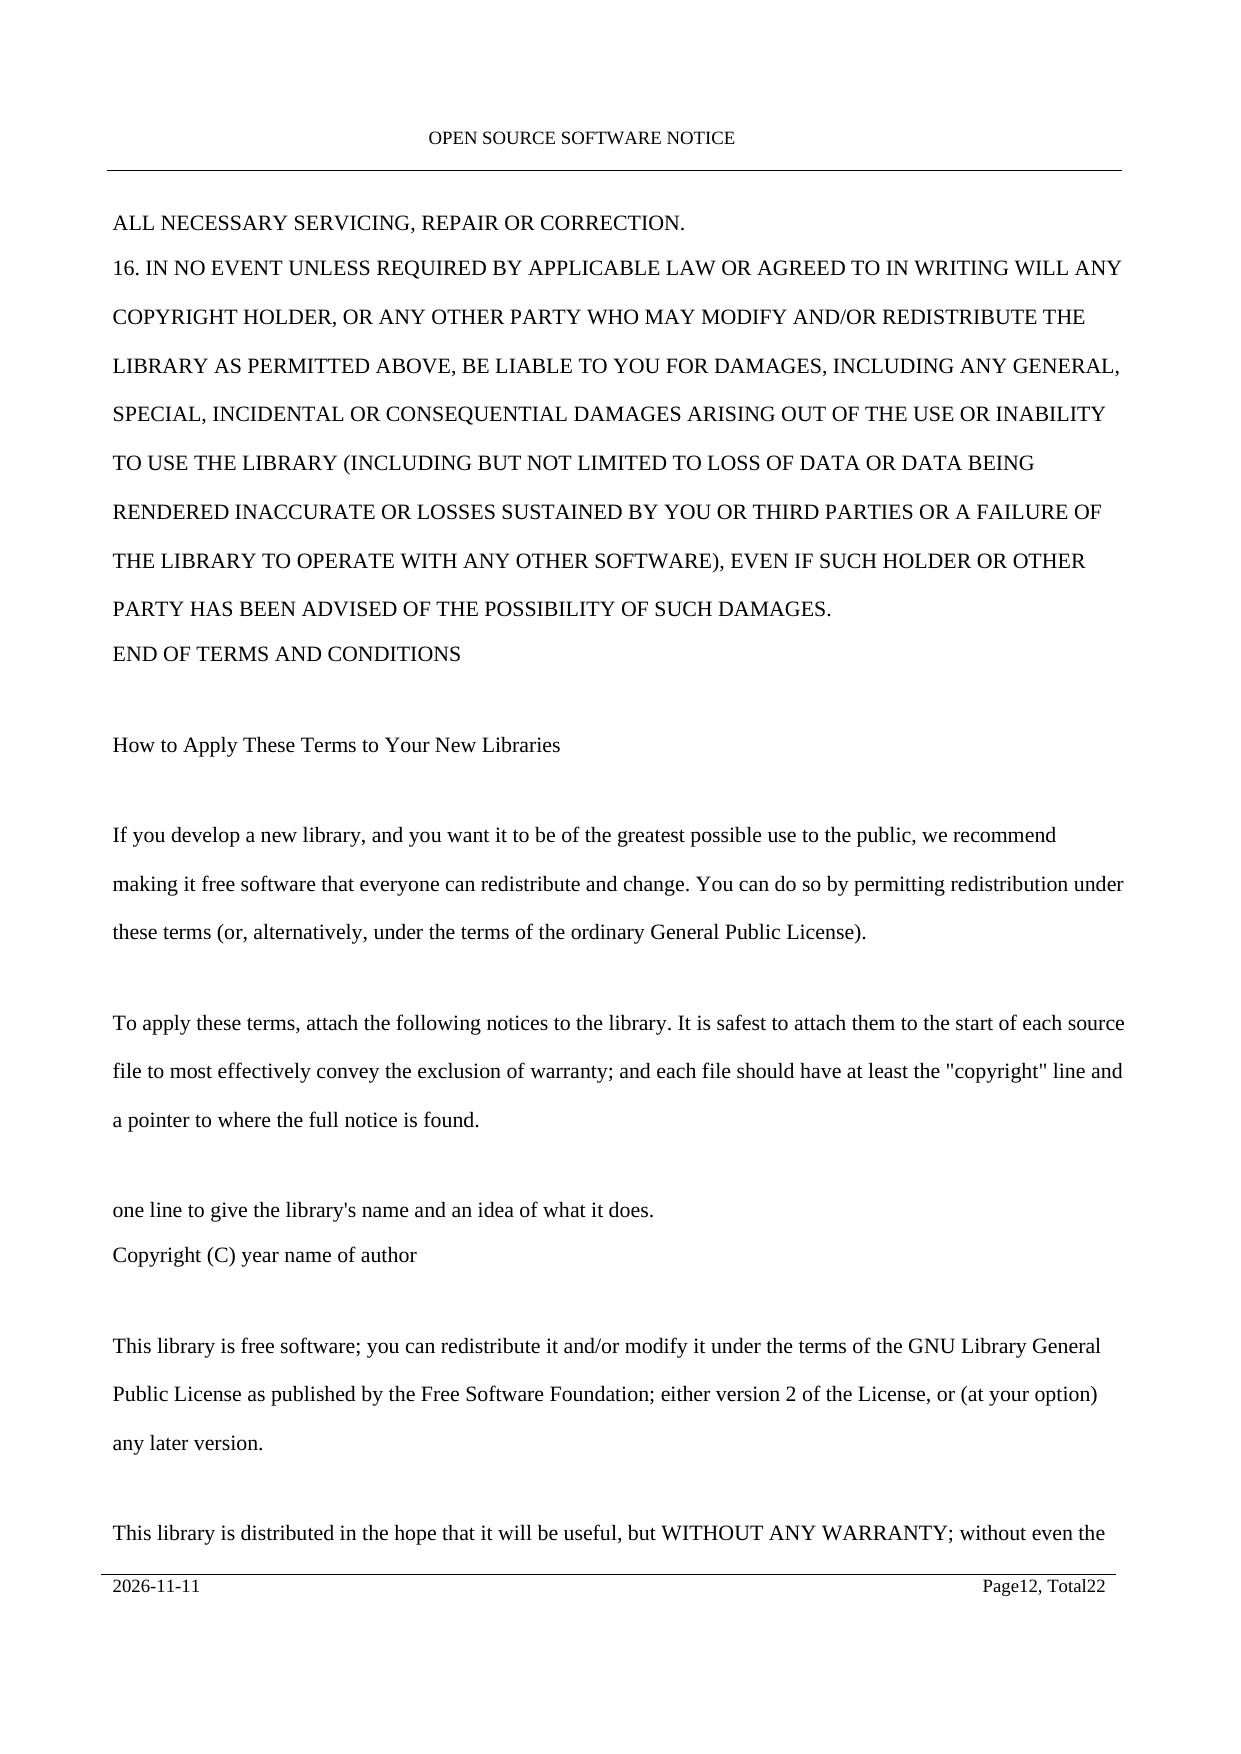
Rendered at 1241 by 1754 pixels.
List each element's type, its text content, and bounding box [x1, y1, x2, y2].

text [112, 1517, 1128, 1549]
text 16. IN NO EVENT UNLESS REQUIRED BY APPLICABLE LAW OR AGREED TO IN WRITING WILL ANY COPYRIGHT HOLDER, OR ANY OTHER PARTY WHO MAY MODIFY AND/OR REDISTRIBUTE THE LIBRARY AS PERMITTED ABOVE, BE LIABLE TO YOU FOR DAMAGES, INCLUDING ANY GENERAL, SPECIAL, INCIDENTAL OR CONSEQUENTIAL DAMAGES ARISING OUT OF THE USE OR INABILITY TO USE THE LIBRARY (INCLUDING BUT NOT LIMITED TO LOSS OF DATA OR DATA BEING RENDERED INACCURATE OR LOSSES SUSTAINED BY YOU OR THIRD PARTIES OR A FAILURE OF THE LIBRARY TO OPERATE WITH ANY OTHER SOFTWARE), EVEN IF SUCH HOLDER OR OTHER PARTY HAS BEEN ADVISED OF THE POSSIBILITY OF SUCH DAMAGES. [112, 251, 1128, 625]
text one line to give the library's name and an idea of what it does. [112, 1194, 1128, 1226]
text Copyright (C) year name of author [112, 1239, 1128, 1271]
text END OF TERMS AND CONDITIONS [112, 638, 1128, 670]
text To apply these terms, attach the following notices to the library. It is safest to attach them to the start of each source file to most effectively convey the exclusion of warranty; and each file should have at least the "copyright" line and a pointer to where the full notice is found. [112, 1006, 1128, 1136]
text If you develop a new library, and you want it to be of the greatest possible use to the public, we recommend making it free software that everyone can redistribute and change. You can do so by permitting redistribution under these terms (or, alternatively, under the terms of the ordinary General Public License). [112, 818, 1128, 948]
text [112, 206, 1128, 239]
text This library is free software; you can redistribute it and/or modify it under the terms of the GNU Library General Public License as published by the Free Software Foundation; either version 2 of the License, or (at your option) any later version. [112, 1329, 1128, 1459]
text How to Apply These Terms to Your New Libraries [112, 728, 1128, 761]
